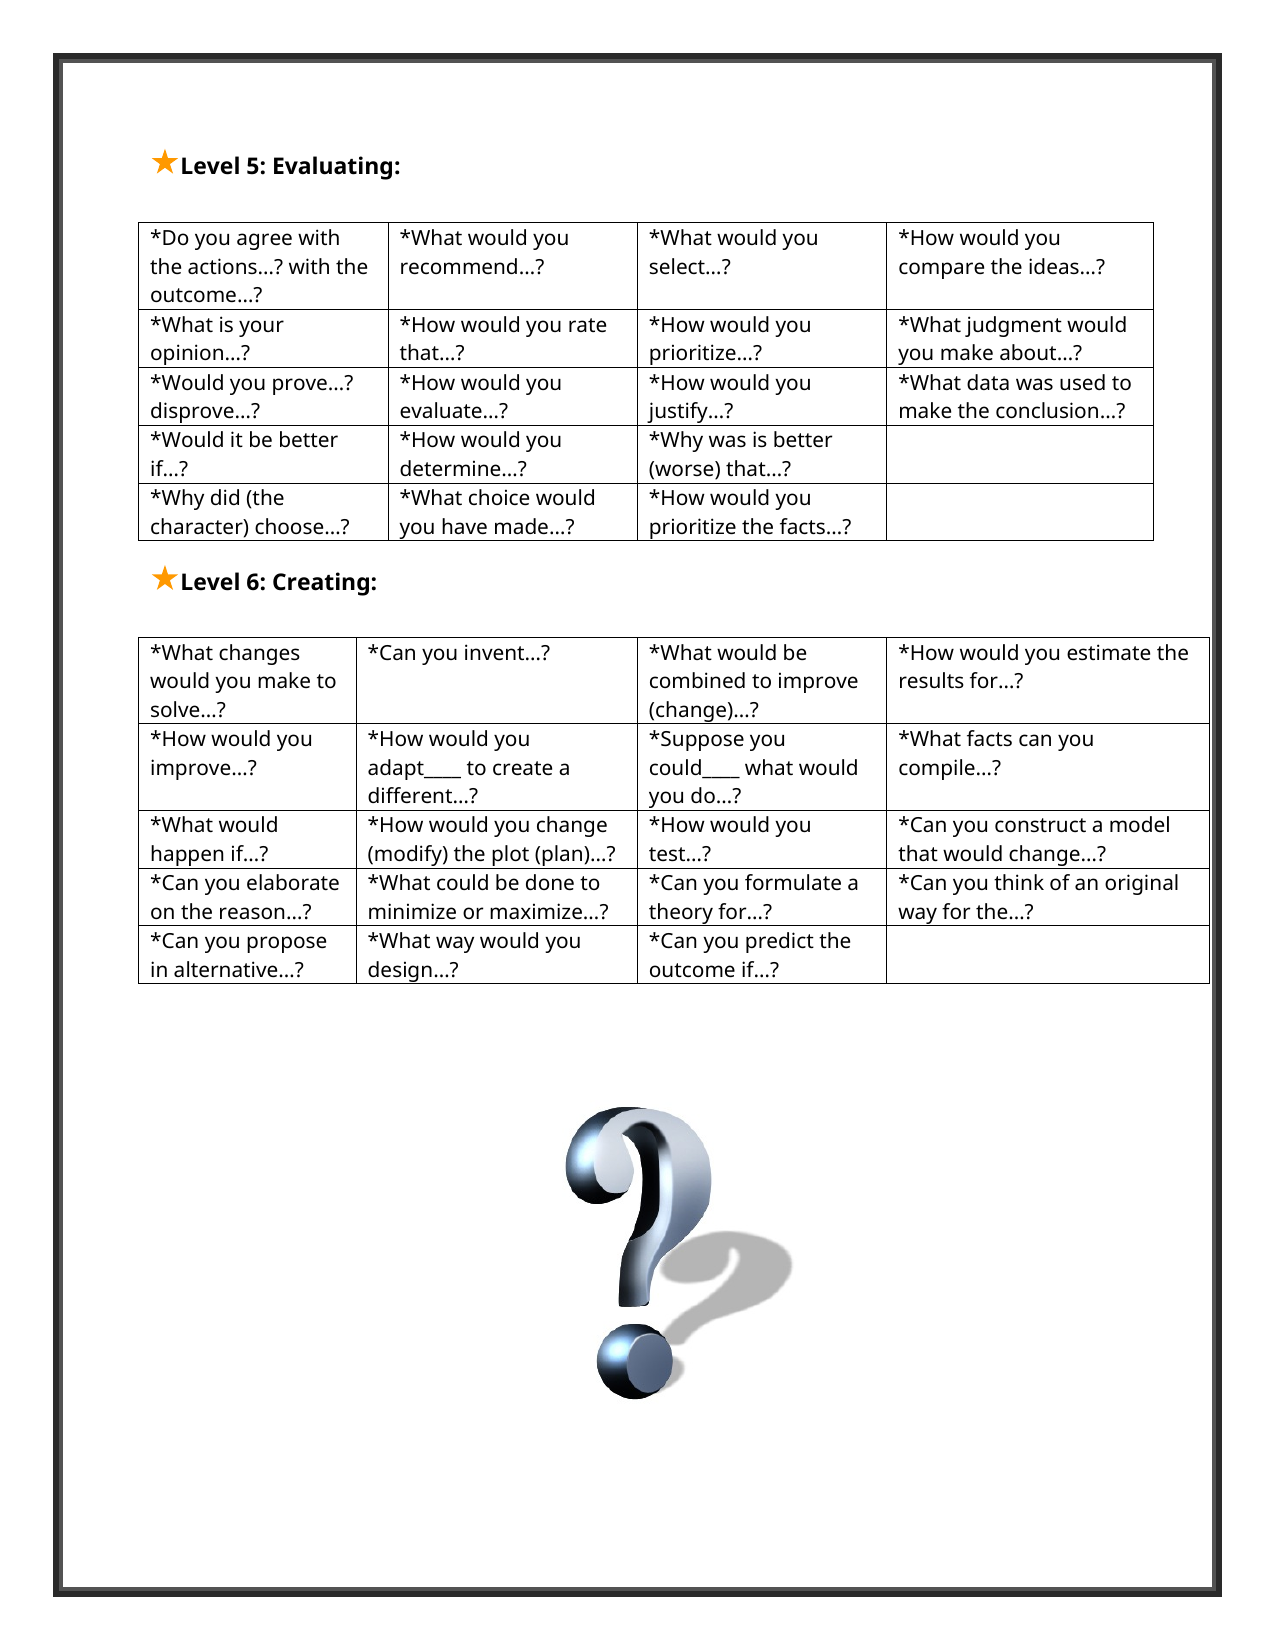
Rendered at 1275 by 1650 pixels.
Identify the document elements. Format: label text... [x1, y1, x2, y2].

table_header *What changes would you make to solve…? [139, 638, 356, 723]
text Level 5: Evaluating: [150, 150, 1125, 182]
table_header *Can you invent…? [357, 638, 637, 723]
table_cell *How would you justify…? [638, 368, 886, 424]
table_cell *How would you change (modify) the plot (plan)…? [357, 811, 637, 867]
table_cell *Why was is better (worse) that…? [638, 426, 886, 482]
table_cell *How would you test…? [638, 811, 886, 867]
table_cell *How would you adapt____ to create a different…? [357, 724, 637, 809]
table_header *What would you recommend…? [389, 223, 637, 309]
table_cell *How would you prioritize…? [638, 310, 886, 367]
table_header *How would you estimate the results for…? [887, 638, 1209, 723]
table_cell *How would you prioritize the facts…? [638, 484, 886, 540]
table_cell *Can you think of an original way for the…? [887, 869, 1209, 925]
table_cell *What judgment would you make about…? [887, 310, 1153, 367]
table_cell *What data was used to make the conclusion…? [887, 368, 1153, 424]
table_header *What would you select…? [638, 223, 886, 309]
table_cell *What facts can you compile…? [887, 724, 1209, 809]
table_cell [887, 426, 1153, 482]
table_cell *Can you predict the outcome if…? [638, 926, 886, 983]
table_cell [887, 926, 1209, 983]
table_cell *What could be done to minimize or maximize…? [357, 869, 637, 925]
table_cell *Suppose you could____ what would you do…? [638, 724, 886, 809]
table_header *How would you compare the ideas…? [887, 223, 1153, 309]
picture [465, 1086, 807, 1427]
table_cell *Can you formulate a theory for…? [638, 869, 886, 925]
table_cell *How would you rate that…? [389, 310, 637, 367]
table_cell [887, 484, 1153, 540]
text Level 6: Creating: [150, 566, 1125, 598]
table_header *What would be combined to improve (change)…? [638, 638, 886, 723]
table_cell *How would you determine…? [389, 426, 637, 482]
table_cell *How would you improve…? [139, 724, 356, 809]
table_cell *Can you construct a model that would change…? [887, 811, 1209, 867]
table_cell *Can you elaborate on the reason…? [139, 869, 356, 925]
table_cell *Why did (the character) choose…? [139, 484, 388, 540]
table_cell *What choice would you have made…? [389, 484, 637, 540]
table_cell *What is your opinion…? [139, 310, 388, 367]
table_cell *What way would you design…? [357, 926, 637, 983]
table_header *Do you agree with the actions…? with the outcome…? [139, 223, 388, 309]
table_cell *Would you prove…? disprove…? [139, 368, 388, 424]
table_cell *What would happen if…? [139, 811, 356, 867]
table_cell *Can you propose in alternative…? [139, 926, 356, 983]
table_cell *Would it be better if…? [139, 426, 388, 482]
table_cell *How would you evaluate…? [389, 368, 637, 424]
